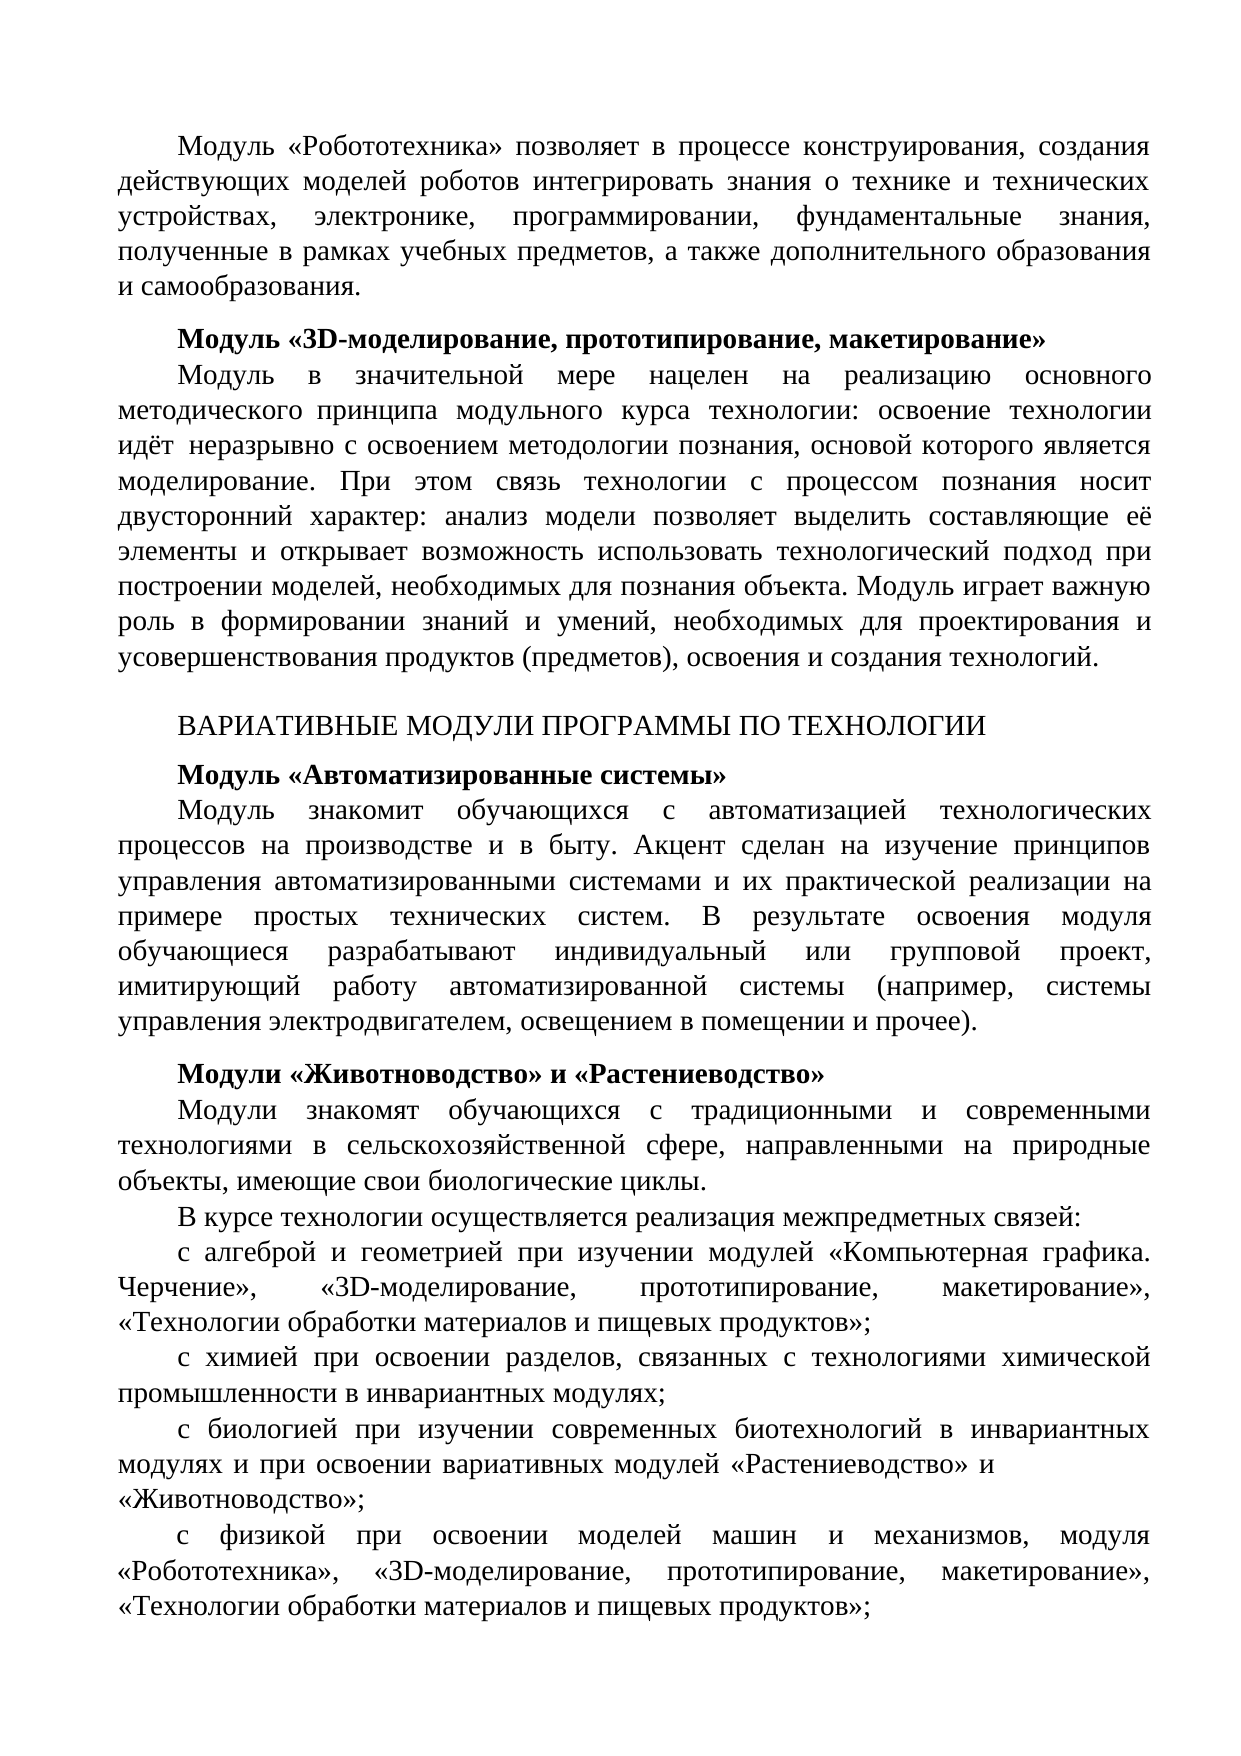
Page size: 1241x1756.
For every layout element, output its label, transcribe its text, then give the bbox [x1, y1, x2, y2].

subtitle Модуль «Автоматизированные системы» [177, 757, 1167, 791]
text «Технологии обработки материалов и пищевых продуктов»; [118, 1588, 1167, 1621]
text с биологией при изучении современных биотехнологий в инвариантных модулях и при освоении вариативных модулей «Растениеводство» и [118, 1411, 1150, 1479]
text Модуль знакомит обучающихся с автоматизацией технологических процессов на производстве и в быту. Акцент сделан на изучение принципов управления автоматизированными системами и их практической реализации на примере простых технических систем. В результате освоения модуля обучающиеся разрабатывают индивидуальный или групповой проект, имитирующий работу автоматизированной системы (например, системы управления электродвигателем, освещением в помещении и прочее). [118, 792, 1152, 1037]
text с химией при освоении разделов, связанных с технологиями химической промышленности в инвариантных модулях; [118, 1339, 1151, 1408]
text В курсе технологии осуществляется реализация межпредметных связей: [177, 1199, 1167, 1232]
text «Робототехника», «3D-моделирование, прототипирование, макетирование», [106, 1553, 1150, 1586]
text «Животноводство»; [118, 1481, 1167, 1515]
subtitle Модули «Животноводство» и «Растениеводство» [177, 1056, 1167, 1090]
text Модуль в значительной мере нацелен на реализацию основного методического принципа модульного курса технологии: освоение технологии идёт неразрывно с освоением методологии познания, основой которого является моделирование. При этом связь технологии с процессом познания носит двусторонний характер: анализ модели позволяет выделить составляющие её элементы и открывает возможность использовать технологический подход при построении моделей, необходимых для познания объекта. Модуль играет важную роль в формировании знаний и умений, необходимых для проектирования и усовершенствования продуктов (предметов), освоения и создания технологий. [118, 357, 1152, 672]
text ВАРИАТИВНЫЕ МОДУЛИ ПРОГРАММЫ ПО ТЕХНОЛОГИИ [177, 708, 1167, 742]
text Модули знакомят обучающихся с традиционными и современными технологиями в сельскохозяйственной сфере, направленными на природные объекты, имеющие свои биологические циклы. [118, 1092, 1151, 1196]
text с физикой при освоении моделей машин и механизмов, модуля [106, 1517, 1150, 1551]
text с алгеброй и геометрией при изучении модулей «Компьютерная графика. Черчение», «3D-моделирование, прототипирование, макетирование», «Технологии обработки материалов и пищевых продуктов»; [118, 1234, 1151, 1338]
text Модуль «Робототехника» позволяет в процессе конструирования, создания действующих моделей роботов интегрировать знания о технике и технических устройствах, электронике, программировании, фундаментальные знания, полученные в рамках учебных предметов, а также дополнительного образования и самообразования. [118, 128, 1151, 302]
subtitle Модуль «3D-моделирование, прототипирование, макетирование» [177, 321, 1167, 354]
